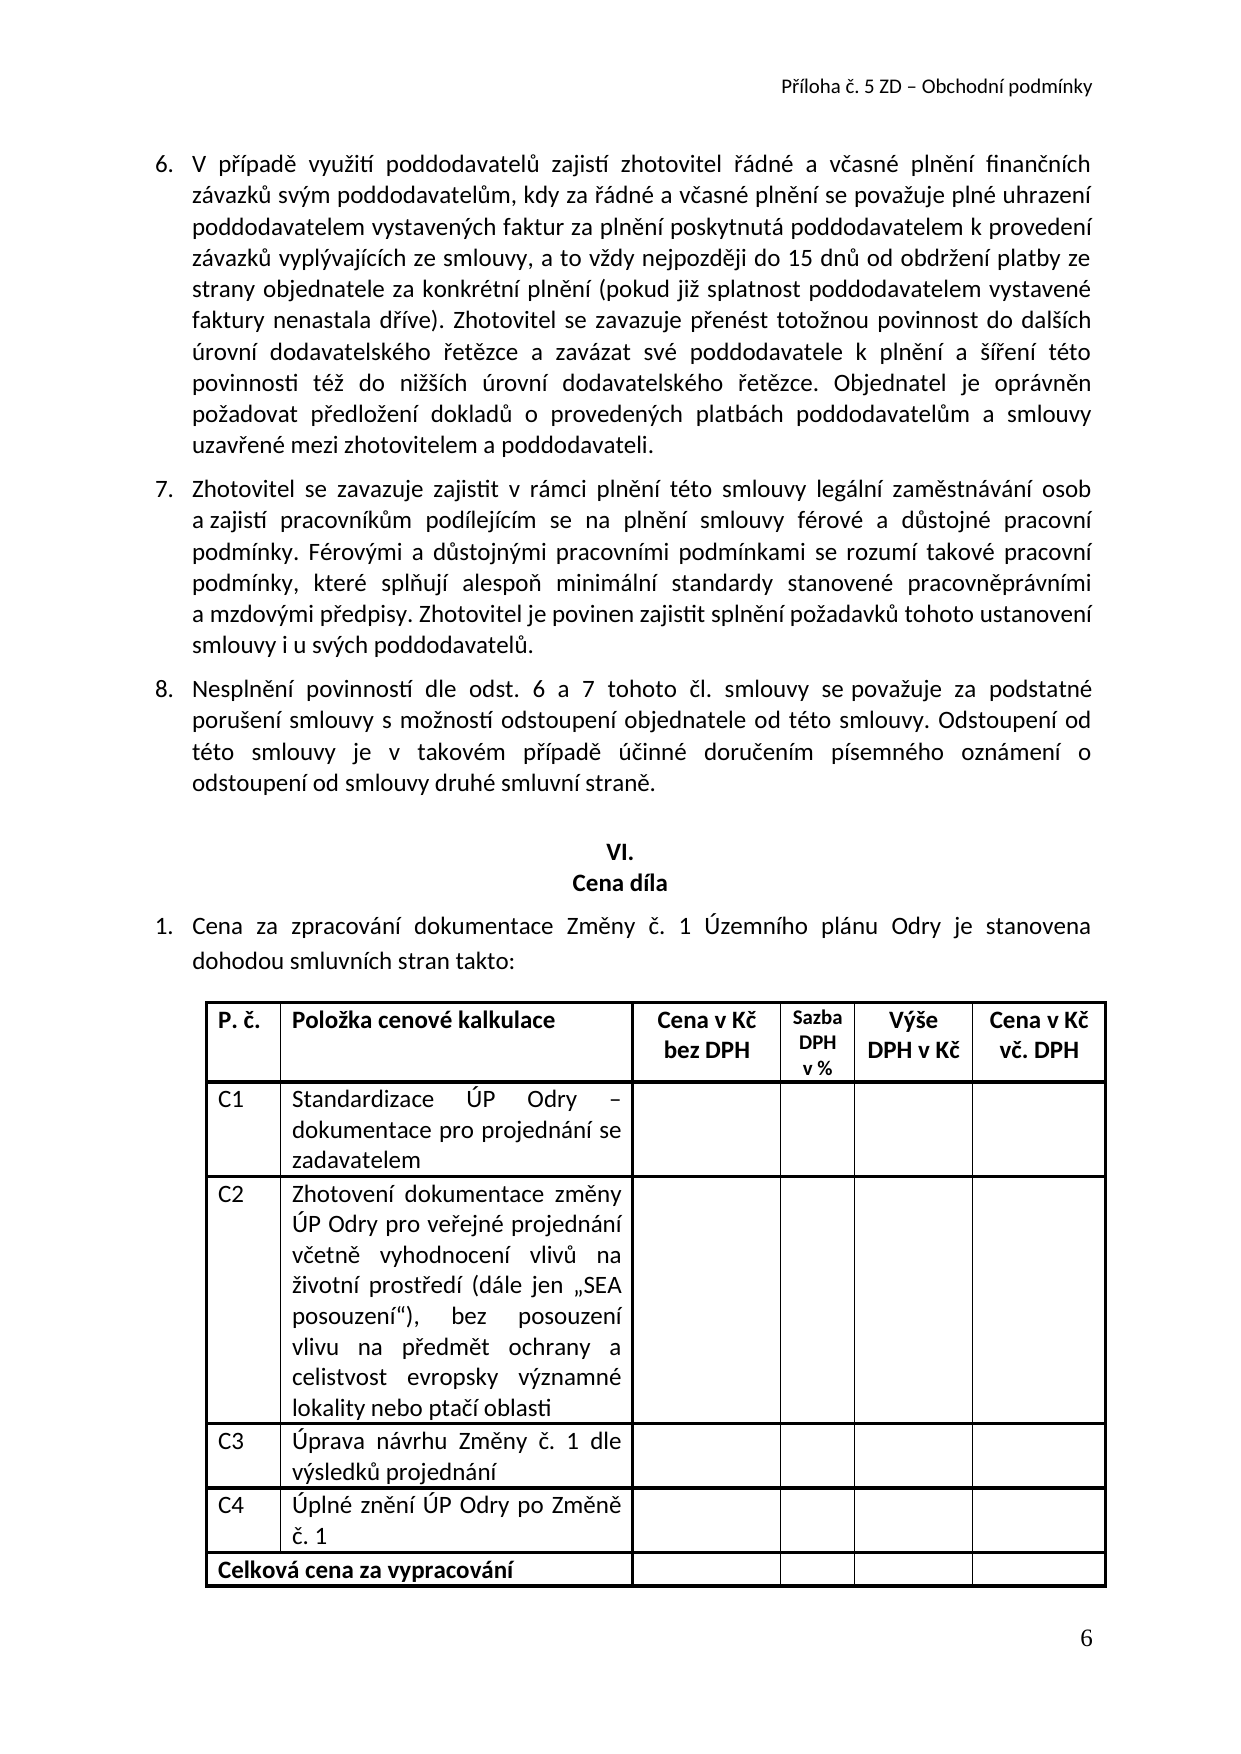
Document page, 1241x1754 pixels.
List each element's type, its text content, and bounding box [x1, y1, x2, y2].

table_cell [781, 1178, 854, 1422]
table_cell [208, 1554, 631, 1584]
table_header Cena v Kč vč. DPH [973, 1004, 1104, 1080]
table_cell [855, 1084, 972, 1175]
table_cell [634, 1554, 780, 1584]
table_cell Standardizace ÚP Odry – dokumentace pro projednání se zadavatelem [281, 1084, 631, 1175]
table_cell Úplné znění ÚP Odry po Změně č. 1 [281, 1490, 631, 1551]
table_cell [973, 1554, 1104, 1584]
table_cell [781, 1425, 854, 1486]
table_cell [855, 1178, 972, 1422]
table_cell C2 [208, 1178, 280, 1422]
table_cell [634, 1178, 780, 1422]
table_cell [973, 1178, 1104, 1422]
table_cell C3 [208, 1425, 280, 1486]
table_header Sazba DPH v % [781, 1004, 854, 1080]
table_cell [855, 1425, 972, 1486]
list Zhotovitel se zavazuje zajistit v rámci plnění této smlouvy legální zaměstnávání osob a zajistí pracovníkům podílejícím se na plnění smlouvy férové a důstojné pracovní podmínky. Férovými a důstojnými pracovními podmínkami se rozumí takové pracovní podmínky, které splňují alespoň minimální standardy stanovené pracovněprávními a mzdovými předpisy. Zhotovitel je povinen zajistit splnění požadavků tohoto ustanovení smlouvy i u svých poddodavatelů. [155, 473, 1093, 660]
list Nesplnění povinností dle odst. 6 a 7 tohoto čl. smlouvy se považuje za podstatné porušení smlouvy s možností odstoupení objednatele od této smlouvy. Odstoupení od této smlouvy je v takovém případě účinné doručením písemného oznámení o odstoupení od smlouvy druhé smluvní straně. [155, 673, 1093, 798]
text VI. [148, 835, 1093, 866]
text Cena díla [148, 866, 1093, 898]
table_cell [973, 1425, 1104, 1486]
list Cena za zpracování dokumentace Změny č. 1 Územního plánu Odry je stanovena dohodou smluvních stran takto: [154, 910, 1093, 976]
table_header Položka cenové kalkulace [281, 1004, 631, 1080]
table_cell [973, 1490, 1104, 1551]
table_header Výše DPH v Kč [855, 1004, 972, 1080]
table_cell [855, 1554, 972, 1584]
table_cell [855, 1490, 972, 1551]
table_cell C4 [208, 1490, 280, 1551]
table_cell [973, 1084, 1104, 1175]
table_cell C1 [208, 1084, 280, 1175]
table_header Cena v Kč bez DPH [634, 1004, 780, 1080]
table_header P. č. [208, 1004, 280, 1080]
table_cell [634, 1425, 780, 1486]
table_cell [781, 1084, 854, 1175]
table_cell [634, 1084, 780, 1175]
table_cell Zhotovení dokumentace změny ÚP Odry pro veřejné projednání včetně vyhodnocení vlivů na životní prostředí (dále jen „SEA posouzení“), bez posouzení vlivu na předmět ochrany a celistvost evropsky významné lokality nebo ptačí oblasti [281, 1178, 631, 1422]
table_cell Úprava návrhu Změny č. 1 dle výsledků projednání [281, 1425, 631, 1486]
table_cell [781, 1490, 854, 1551]
list V případě využití poddodavatelů zajistí zhotovitel řádné a včasné plnění finančních závazků svým poddodavatelům, kdy za řádné a včasné plnění se považuje plné uhrazení poddodavatelem vystavených faktur za plnění poskytnutá poddodavatelem k provedení závazků vyplývajících ze smlouvy, a to vždy nejpozději do 15 dnů od obdržení platby ze strany objednatele za konkrétní plnění (pokud již splatnost poddodavatelem vystavené faktury nenastala dříve). Zhotovitel se zavazuje přenést totožnou povinnost do dalších úrovní dodavatelského řetězce a zavázat své poddodavatele k plnění a šíření této povinnosti též do nižších úrovní dodavatelského řetězce. Objednatel je oprávněn požadovat předložení dokladů o provedených platbách poddodavatelům a smlouvy uzavřené mezi zhotovitelem a poddodavateli. [155, 148, 1093, 460]
table_cell [634, 1490, 780, 1551]
table_cell [781, 1554, 854, 1584]
